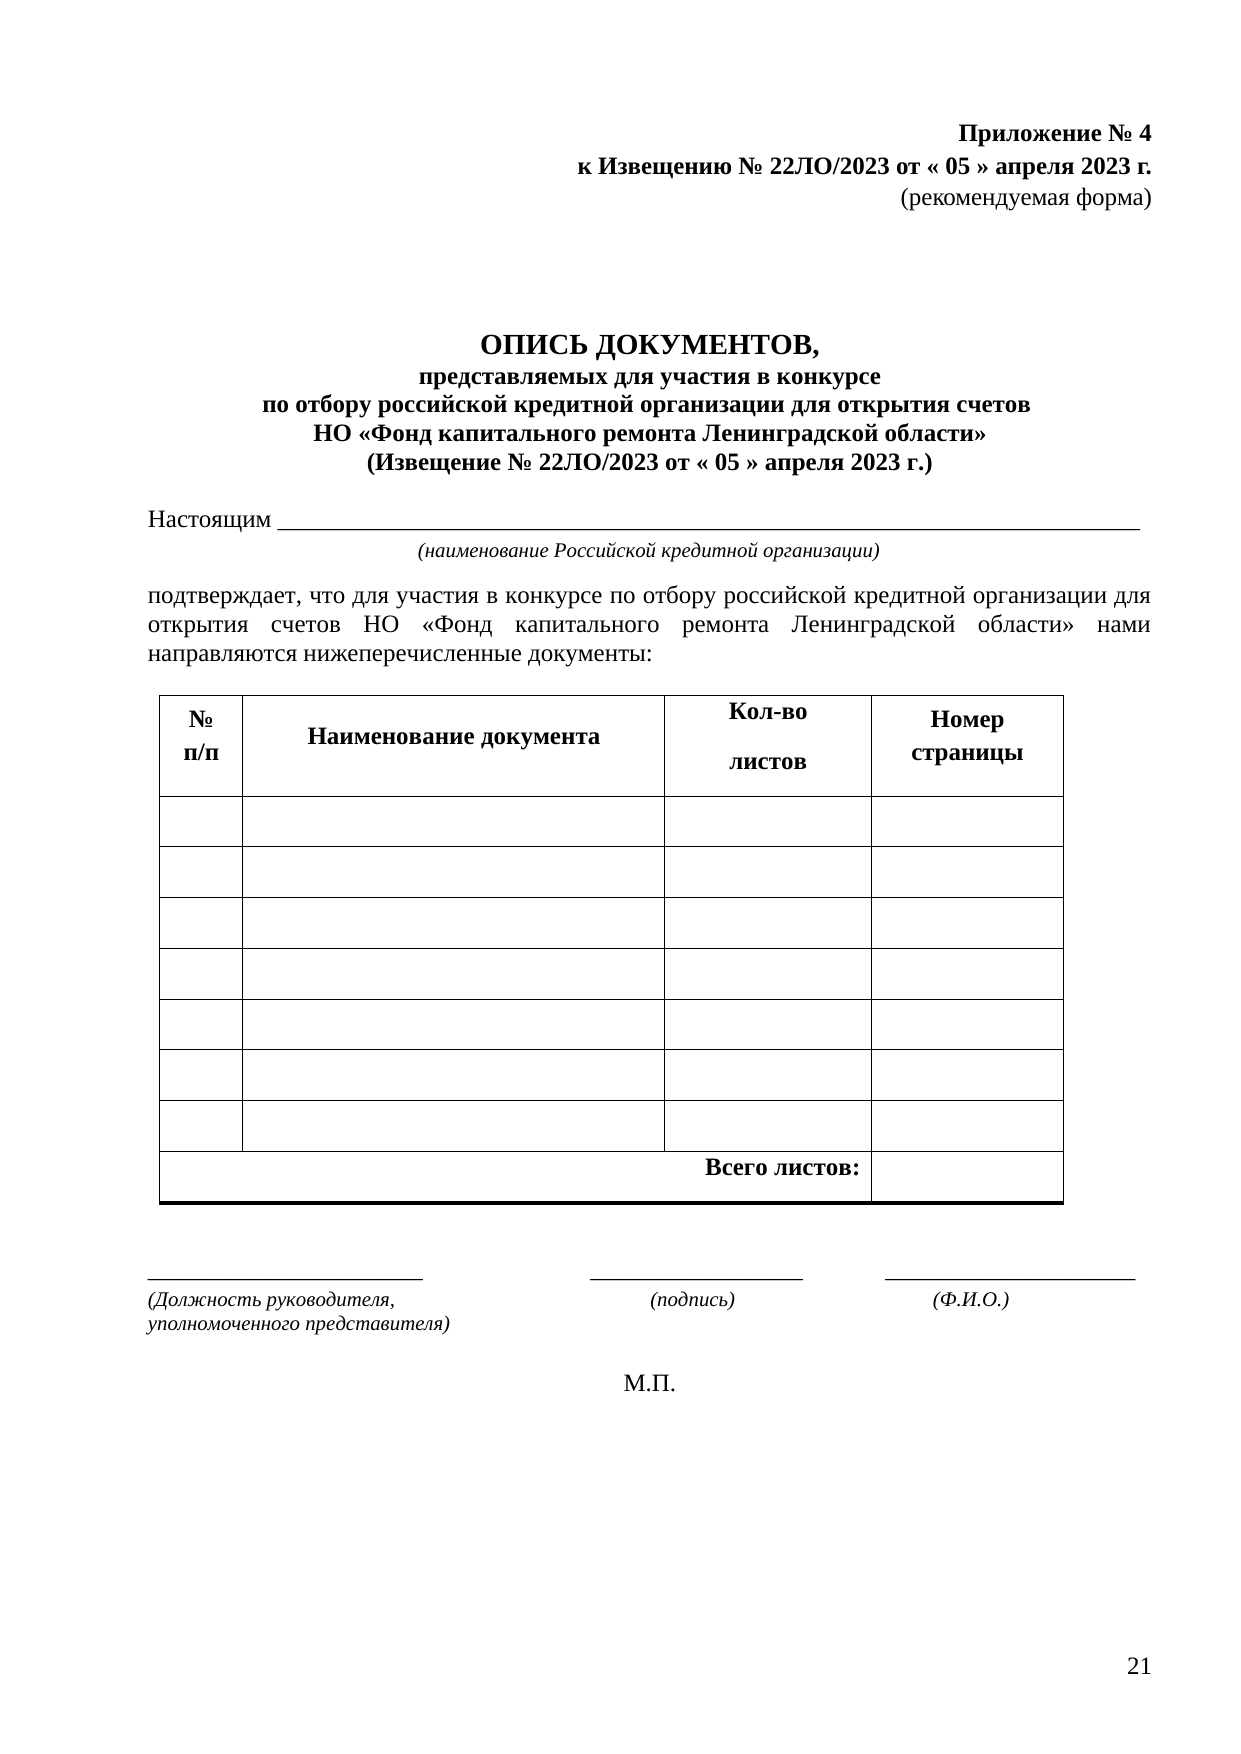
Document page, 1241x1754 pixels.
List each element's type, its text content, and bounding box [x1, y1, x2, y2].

table_cell [665, 949, 871, 998]
text уполномоченного представителя) [148, 1311, 1152, 1335]
table_cell [872, 1152, 1063, 1201]
table_cell [665, 797, 871, 846]
table_cell Всего листов: [160, 1152, 871, 1201]
table_header Номер страницы [872, 696, 1063, 796]
table_cell [160, 1050, 242, 1100]
table_cell [665, 847, 871, 897]
text (наименование Российской кредитной организации) [148, 537, 1152, 562]
text Приложение № 4 [148, 118, 1152, 147]
text представляемых для участия в конкурсе [148, 361, 1152, 389]
text ОПИСЬ ДОКУМЕНТОВ, [148, 327, 1152, 361]
table_cell [872, 797, 1063, 846]
table_cell [160, 797, 242, 846]
table_cell [160, 898, 242, 948]
text ______________________ _________________ ____________________ [148, 1254, 1152, 1283]
table_cell [665, 1050, 871, 1100]
table_cell [243, 1101, 664, 1151]
table_cell [872, 1000, 1063, 1049]
text Настоящим _____________________________________________________________________ [148, 504, 1152, 533]
text (Должность руководителя, (подпись) (Ф.И.О.) [148, 1287, 1152, 1311]
table_cell [243, 1000, 664, 1049]
text (рекомендуемая форма) [148, 180, 1152, 211]
text подтверждает, что для участия в конкурсе по отбору российской кредитной организации для открытия счетов НО «Фонд капитального ремонта Ленинградской области» нами направляются нижеперечисленные документы: [148, 580, 1152, 666]
table_cell [665, 1101, 871, 1151]
table_cell [160, 949, 242, 998]
table_cell [665, 898, 871, 948]
table_cell [243, 847, 664, 897]
table_cell [243, 797, 664, 846]
table_cell [872, 898, 1063, 948]
table_header № п/п [160, 696, 242, 796]
table_cell [160, 1101, 242, 1151]
table_cell [243, 949, 664, 998]
table_cell [160, 847, 242, 897]
table_header Наименование документа [243, 696, 664, 796]
text (Извещение № 22ЛО/2023 от « 05 » апреля 2023 г.) [148, 447, 1152, 476]
text к Извещению № 22ЛО/2023 от « 05 » апреля 2023 г. [148, 151, 1152, 180]
table_cell [872, 1050, 1063, 1100]
table_cell [243, 898, 664, 948]
table_cell [665, 1000, 871, 1049]
text по отбору российской кредитной организации для открытия счетов НО «Фонд капитального ремонта Ленинградской области» [148, 389, 1152, 447]
table_cell [160, 1000, 242, 1049]
table_cell [872, 847, 1063, 897]
table_header Кол-во листов [665, 696, 871, 796]
table_cell [243, 1050, 664, 1100]
table_cell [872, 1101, 1063, 1151]
text М.П. [148, 1368, 1152, 1397]
table_cell [872, 949, 1063, 998]
